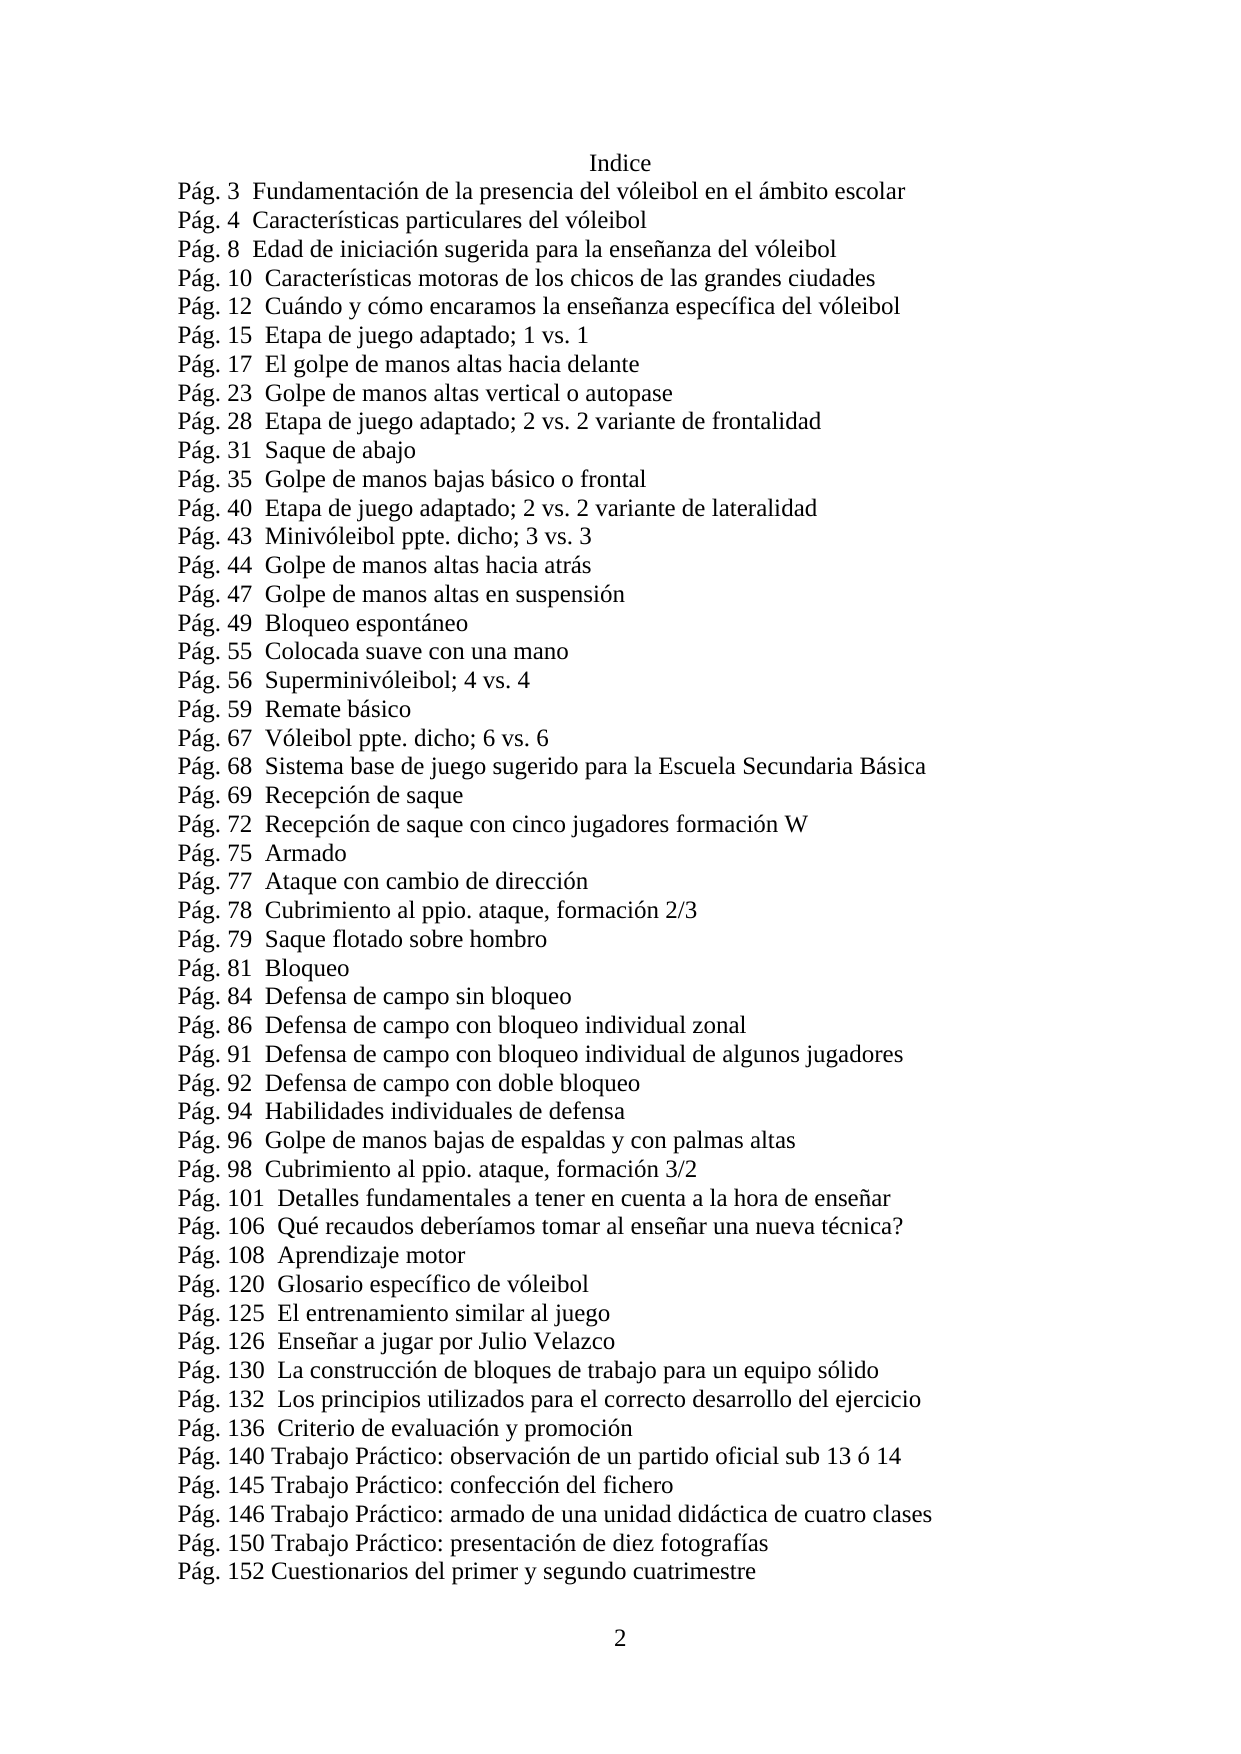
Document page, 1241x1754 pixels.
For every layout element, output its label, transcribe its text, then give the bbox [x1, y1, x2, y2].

text Pág. 72 Recepción de saque con cinco jugadores formación W [177, 809, 1063, 838]
text Pág. 75 Armado [177, 838, 1063, 866]
text Pág. 145 Trabajo Práctico: confección del fichero [177, 1470, 1063, 1499]
text Pág. 92 Defensa de campo con doble bloqueo [177, 1068, 1063, 1096]
text Pág. 77 Ataque con cambio de dirección [177, 866, 1063, 895]
text Pág. 120 Glosario específico de vóleibol [177, 1269, 1063, 1298]
text Pág. 10 Características motoras de los chicos de las grandes ciudades [177, 263, 1063, 291]
text Pág. 98 Cubrimiento al ppio. ataque, formación 3/2 [177, 1154, 1063, 1183]
text Pág. 150 Trabajo Práctico: presentación de diez fotografías [177, 1528, 1063, 1556]
text Pág. 55 Colocada suave con una mano [177, 636, 1063, 665]
text Pág. 94 Habilidades individuales de defensa [177, 1096, 1063, 1125]
text Pág. 44 Golpe de manos altas hacia atrás [177, 550, 1063, 579]
text Pág. 28 Etapa de juego adaptado; 2 vs. 2 variante de frontalidad [177, 406, 1063, 435]
text Pág. 49 Bloqueo espontáneo [177, 608, 1063, 636]
text Pág. 8 Edad de iniciación sugerida para la enseñanza del vóleibol [177, 234, 1063, 263]
text Pág. 132 Los principios utilizados para el correcto desarrollo del ejercicio [177, 1384, 1063, 1413]
text Indice [177, 148, 1063, 176]
text Pág. 96 Golpe de manos bajas de espaldas y con palmas altas [177, 1125, 1063, 1154]
text Pág. 130 La construcción de bloques de trabajo para un equipo sólido [177, 1355, 1063, 1384]
text Pág. 152 Cuestionarios del primer y segundo cuatrimestre [177, 1556, 1063, 1585]
text Pág. 78 Cubrimiento al ppio. ataque, formación 2/3 [177, 895, 1063, 924]
text Pág. 3 Fundamentación de la presencia del vóleibol en el ámbito escolar [177, 176, 1063, 205]
text Pág. 86 Defensa de campo con bloqueo individual zonal [177, 1010, 1063, 1039]
text Pág. 4 Características particulares del vóleibol [177, 205, 1063, 234]
text Pág. 35 Golpe de manos bajas básico o frontal [177, 464, 1063, 493]
text Pág. 67 Vóleibol ppte. dicho; 6 vs. 6 [177, 723, 1063, 751]
text Pág. 146 Trabajo Práctico: armado de una unidad didáctica de cuatro clases [177, 1499, 1063, 1528]
text Pág. 31 Saque de abajo [177, 435, 1063, 464]
text Pág. 12 Cuándo y cómo encaramos la enseñanza específica del vóleibol [177, 291, 1063, 320]
text Pág. 106 Qué recaudos deberíamos tomar al enseñar una nueva técnica? [177, 1211, 1063, 1240]
text Pág. 17 El golpe de manos altas hacia delante [177, 349, 1063, 378]
text Pág. 69 Recepción de saque [177, 780, 1063, 809]
text Pág. 140 Trabajo Práctico: observación de un partido oficial sub 13 ó 14 [177, 1441, 1063, 1470]
text Pág. 43 Minivóleibol ppte. dicho; 3 vs. 3 [177, 521, 1063, 550]
text Pág. 59 Remate básico [177, 694, 1063, 723]
text Pág. 81 Bloqueo [177, 953, 1063, 981]
text Pág. 84 Defensa de campo sin bloqueo [177, 981, 1063, 1010]
text Pág. 136 Criterio de evaluación y promoción [177, 1413, 1063, 1441]
text Pág. 23 Golpe de manos altas vertical o autopase [177, 378, 1063, 406]
text Pág. 126 Enseñar a jugar por Julio Velazco [177, 1326, 1063, 1355]
text Pág. 56 Superminivóleibol; 4 vs. 4 [177, 665, 1063, 694]
text Pág. 15 Etapa de juego adaptado; 1 vs. 1 [177, 320, 1063, 349]
text Pág. 125 El entrenamiento similar al juego [177, 1298, 1063, 1326]
text Pág. 101 Detalles fundamentales a tener en cuenta a la hora de enseñar [177, 1183, 1063, 1211]
text Pág. 40 Etapa de juego adaptado; 2 vs. 2 variante de lateralidad [177, 493, 1063, 521]
text Pág. 68 Sistema base de juego sugerido para la Escuela Secundaria Básica [177, 751, 1063, 780]
text Pág. 47 Golpe de manos altas en suspensión [177, 579, 1063, 608]
text Pág. 91 Defensa de campo con bloqueo individual de algunos jugadores [177, 1039, 1063, 1068]
text Pág. 79 Saque flotado sobre hombro [177, 924, 1063, 953]
text Pág. 108 Aprendizaje motor [177, 1240, 1063, 1269]
